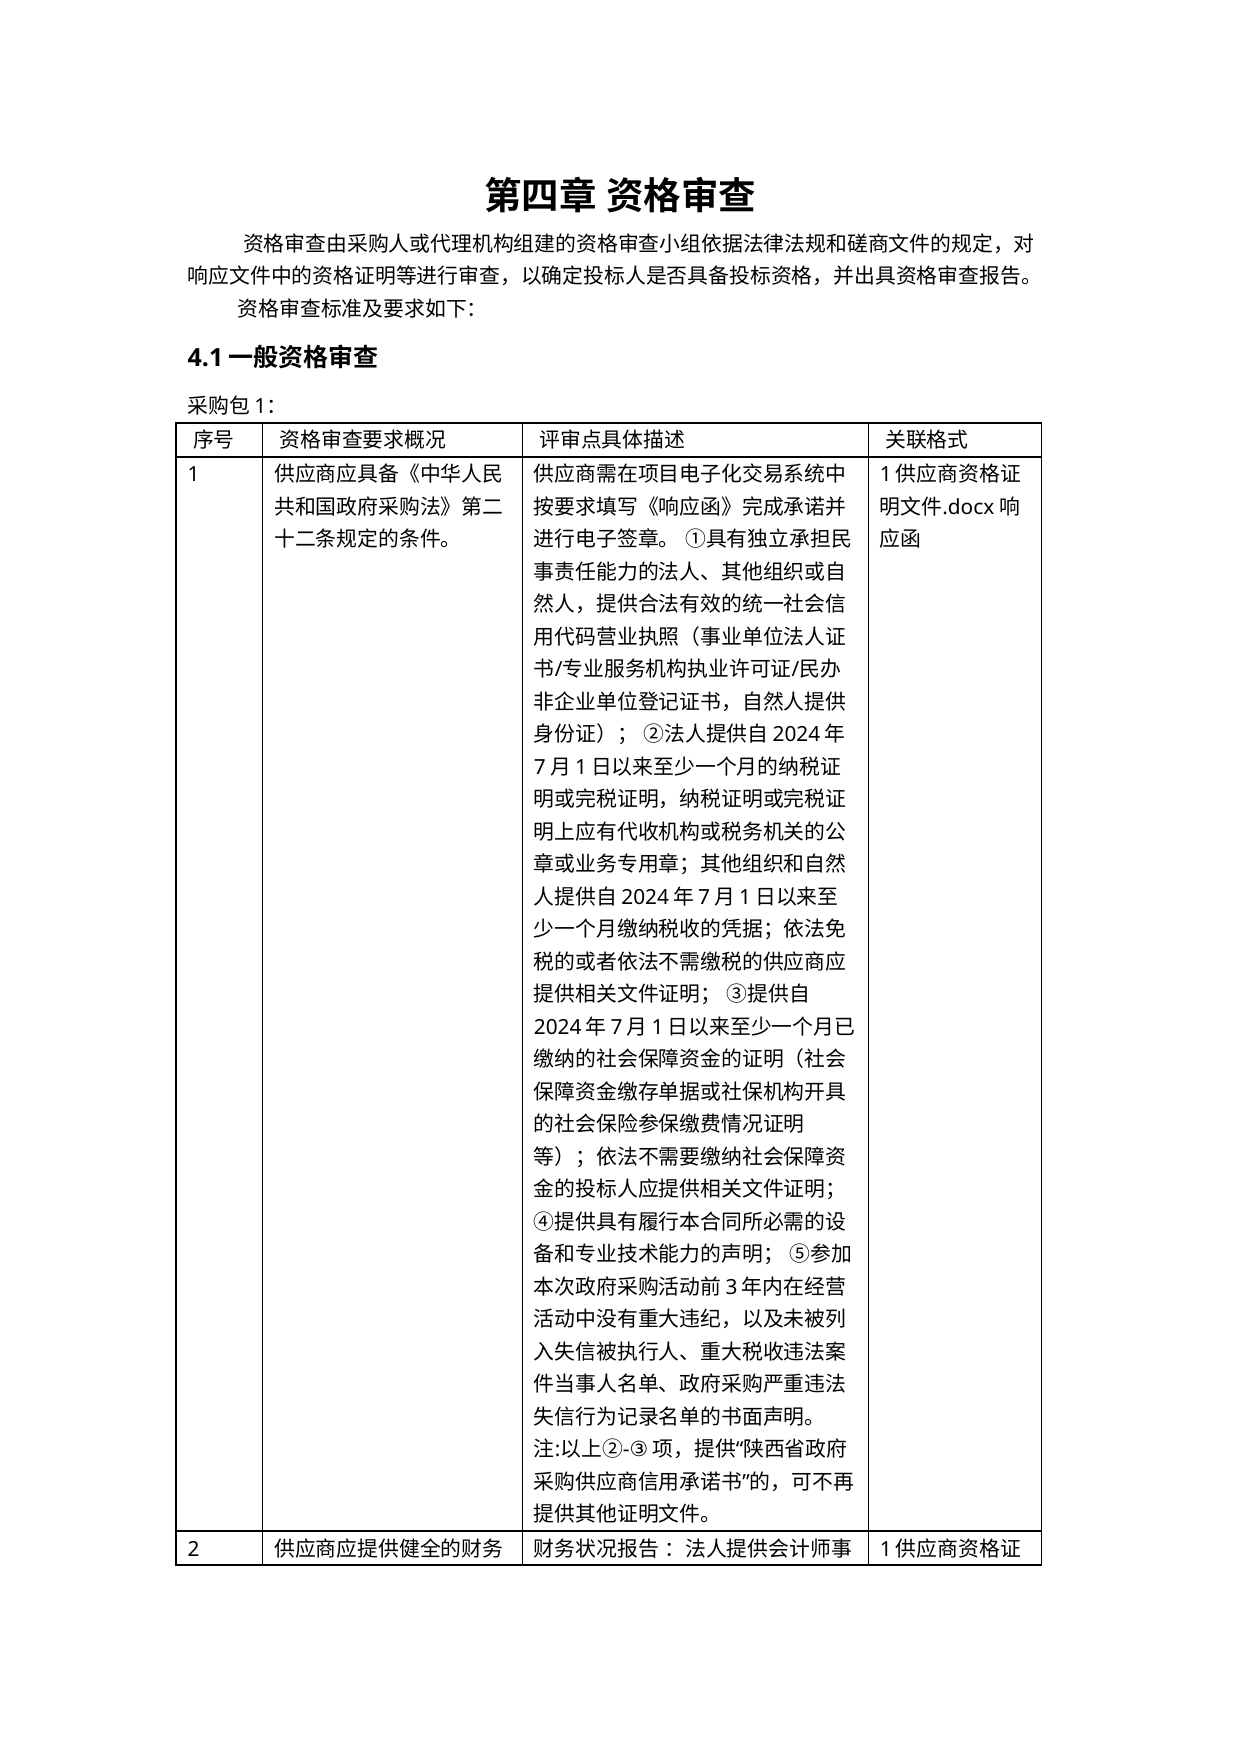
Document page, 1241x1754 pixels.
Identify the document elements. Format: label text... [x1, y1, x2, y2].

table_header 序号 [177, 424, 262, 456]
table_cell 2 [177, 1532, 262, 1564]
text 资格审查由采购人或代理机构组建的资格审查小组依据法律法规和磋商文件的规定，对响应文件中的资格证明等进行审查，以确定投标人是否具备投标资格，并出具资格审查报告。 [187, 227, 1053, 292]
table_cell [523, 1532, 868, 1564]
text 采购包1： [187, 389, 1053, 422]
table_cell 1 [177, 458, 262, 1530]
table_header 评审点具体描述 [523, 424, 868, 456]
table_cell 供应商应具备《中华人民共和国政府采购法》第二十二条规定的条件。 [263, 458, 522, 1530]
table_header 关联格式 [869, 424, 1041, 456]
text 4.1一般资格审查 [187, 324, 1053, 389]
text 第四章 资格审查 [187, 162, 1053, 227]
table_cell 1供应商资格证明文件.docx [869, 1532, 1041, 1564]
table_header 资格审查要求概况 [263, 424, 522, 456]
table_cell 供应商需在项目电子化交易系统中按要求填写《响应函》完成承诺并进行电子签章。 ①具有独立承担民事责任能力的法人、其他组织或自然人，提供合法有效的统一社会信用代码营业执照（事业单位法人证书/专业服务机构执业许可证/民办非企业单位登记证书，自然人提供身份证）； ②法人提供自2024年7月1日以来至少一个月的纳税证明或完税证明，纳税证明或完税证明上应有代收机构或税务机关的公章或业务专用章；其他组织和自然人提供自2024年7月1日以来至少一个月缴纳税收的凭据；依法免税的或者依法不需缴税的供应商应提供相关文件证明； ③提供自2024年7月1日以来至少一个月已缴纳的社会保障资金的证明（社会保障资金缴存单据或社保机构开具的社会保险参保缴费情况证明等）；依法不需要缴纳社会保障资金的投标人应提供相关文件证明； ④提供具有履行本合同所必需的设备和专业技术能力的声明； ⑤参加本次政府采购活动前3年内在经营活动中没有重大违纪，以及未被列入失信被执行人、重大税收违法案件当事人名单、政府采购严重违法失信行为记录名单的书面声明。 注:以上②-③项，提供“陕西省政府采购供应商信用承诺书”的，可不再提供其他证明文件。 [523, 458, 868, 1530]
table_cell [263, 1532, 522, 1564]
table_cell 1供应商资格证明文件.docx 响应函 [869, 458, 1041, 1530]
text 资格审查标准及要求如下： [187, 292, 1053, 324]
